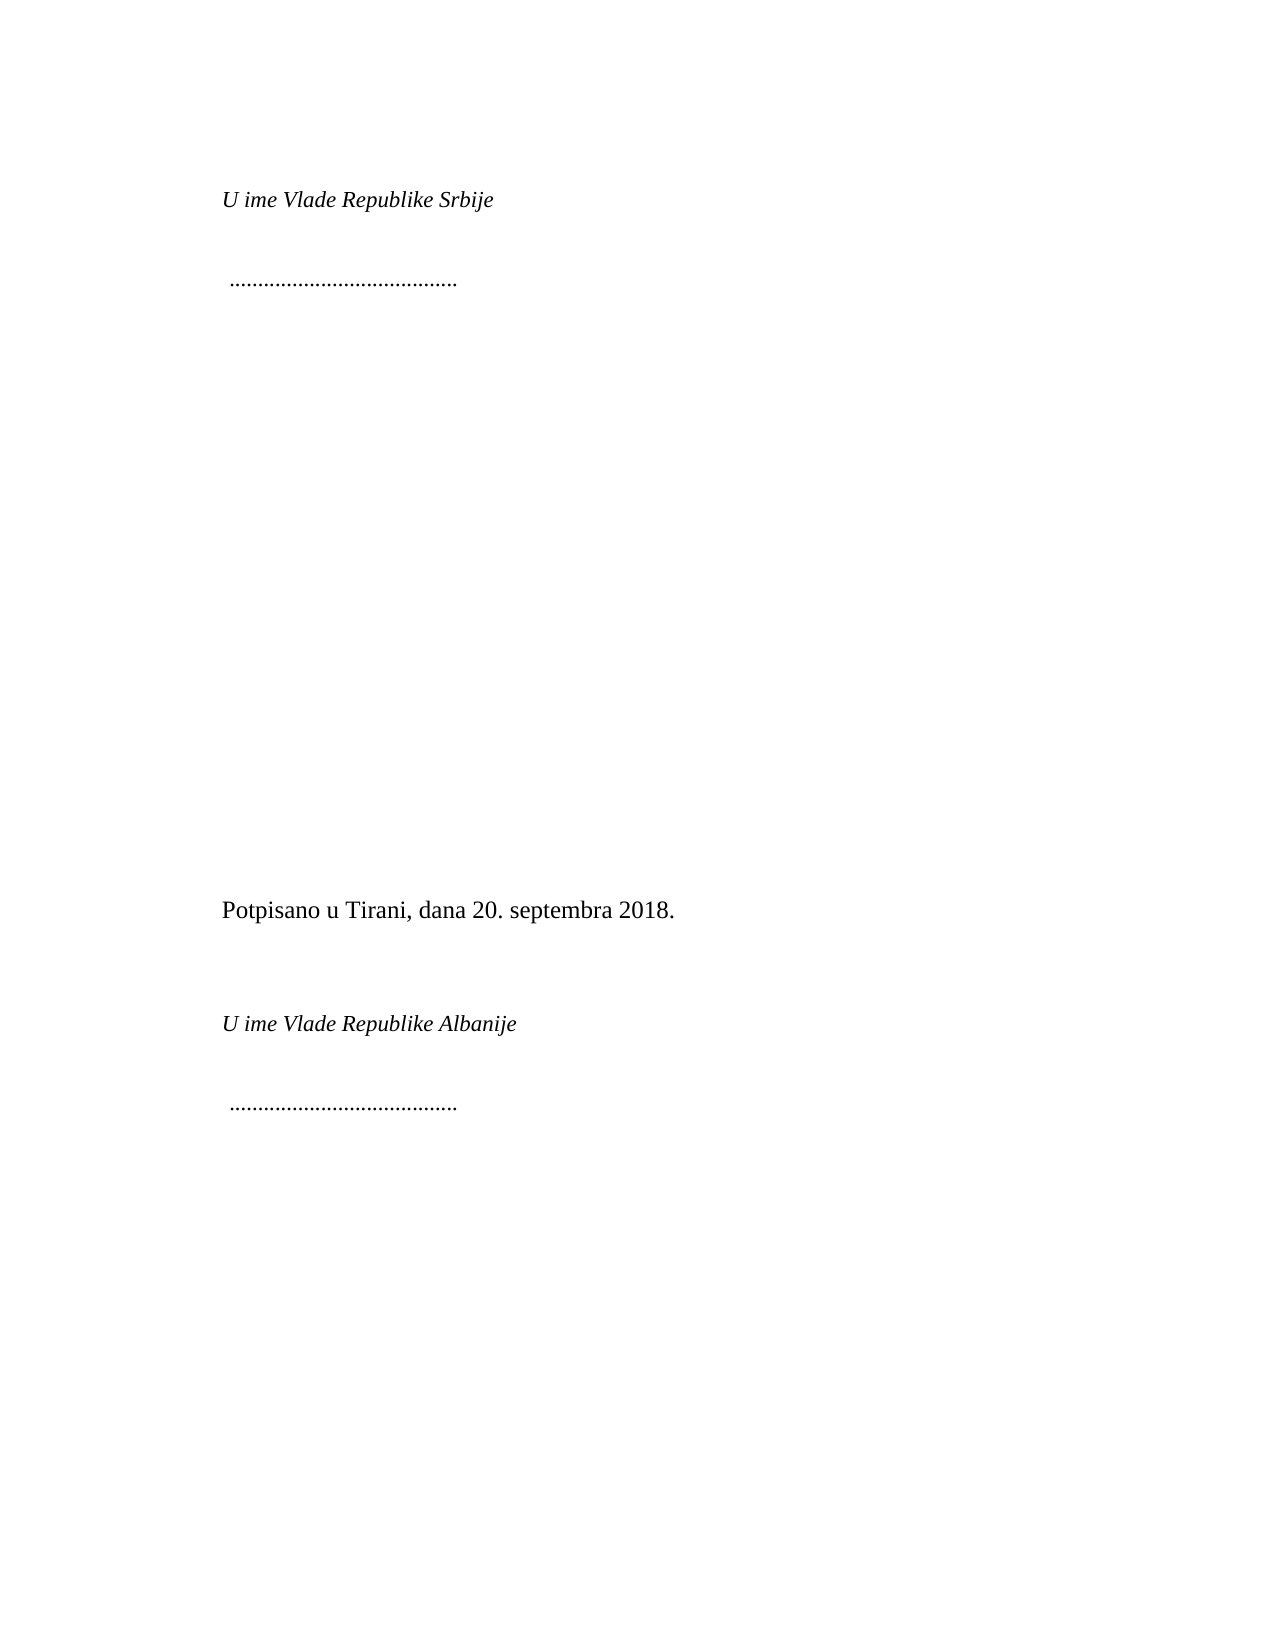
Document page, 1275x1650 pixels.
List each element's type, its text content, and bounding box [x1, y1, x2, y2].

text U ime Vlade Republike Srbije [222, 186, 1093, 212]
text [222, 265, 1093, 291]
text Potpisano u Tirani, dana 20. septembra 2018. [222, 895, 1093, 924]
text U ime Vlade Republike Albanije [222, 1010, 1093, 1036]
text ........................................ [222, 1089, 1093, 1115]
